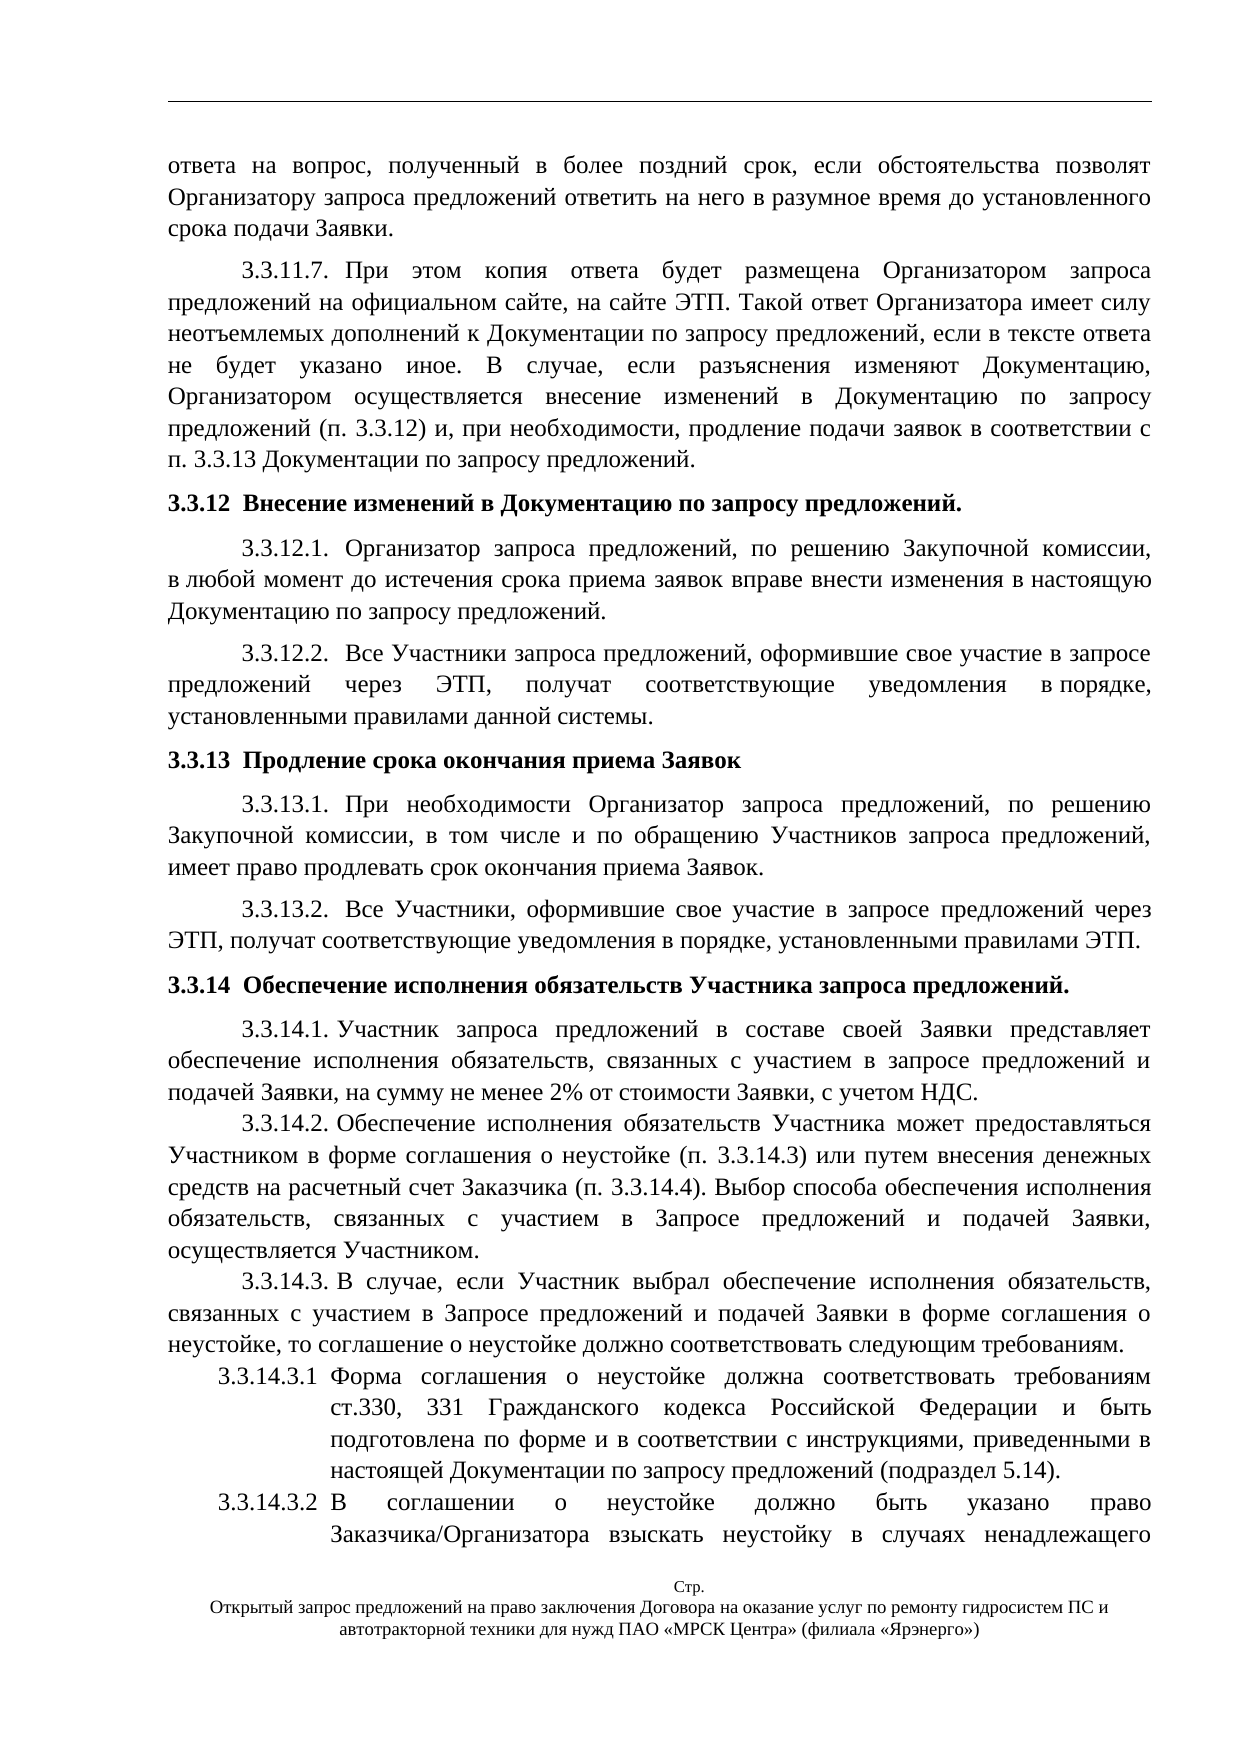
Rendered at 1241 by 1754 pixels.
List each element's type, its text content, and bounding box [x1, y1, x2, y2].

subtitle Продление срока окончания приема Заявок [168, 745, 1152, 774]
list В случае, если Участник выбрал обеспечение исполнения обязательств, связанных с участием в Запросе предложений и подачей Заявки в форме соглашения о неустойке, то соглашение о неустойке должно соответствовать следующим требованиям. [168, 1266, 1152, 1358]
subtitle Обеспечение исполнения обязательств Участника запроса предложений. [168, 970, 1152, 998]
list Форма соглашения о неустойке должна соответствовать требованиям ст.330, 331 Гражданского кодекса Российской Федерации и быть подготовлена по форме и в соответствии с инструкциями, приведенными в настоящей Документации по запросу предложений (подраздел 5.14). [218, 1361, 1152, 1484]
list Организатор запроса предложений, по решению Закупочной комиссии, в любой момент до истечения срока приема заявок вправе внести изменения в настоящую Документацию по запросу предложений. [168, 533, 1152, 624]
list Все Участники, оформившие свое участие в запросе предложений через ЭТП, получат соответствующие уведомления в порядке, установленными правилами ЭТП. [168, 894, 1152, 954]
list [218, 1487, 1152, 1547]
list Обеспечение исполнения обязательств Участника может предоставляться Участником в форме соглашения о неустойке (п. 3.3.14.3) или путем внесения денежных средств на расчетный счет Заказчика (п. 3.3.14.4). Выбор способа обеспечения исполнения обязательств, связанных с участием в Запросе предложений и подачей Заявки, осуществляется Участником. [168, 1108, 1152, 1263]
subtitle Внесение изменений в Документацию по запросу предложений. [168, 488, 1152, 517]
list При необходимости Организатор запроса предложений, по решению Закупочной комиссии, в том числе и по обращению Участников запроса предложений, имеет право продлевать срок окончания приема Заявок. [168, 789, 1152, 881]
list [168, 150, 1152, 242]
list Участник запроса предложений в составе своей Заявки представляет обеспечение исполнения обязательств, связанных с участием в запросе предложений и подачей Заявки, на сумму не менее 2% от стоимости Заявки, с учетом НДС. [168, 1014, 1152, 1106]
list Все Участники запроса предложений, оформившие свое участие в запросе предложений через ЭТП, получат соответствующие уведомления в порядке, установленными правилами данной системы. [168, 638, 1152, 729]
list При этом копия ответа будет размещена Организатором запроса предложений на официальном сайте, на сайте ЭТП. Такой ответ Организатора имеет силу неотъемлемых дополнений к Документации по запросу предложений, если в тексте ответа не будет указано иное. В случае, если разъяснения изменяют Документацию, Организатором осуществляется внесение изменений в Документацию по запросу предложений (п. 3.3.12) и, при необходимости, продление подачи заявок в соответствии с п. 3.3.13 Документации по запросу предложений. [168, 255, 1152, 473]
